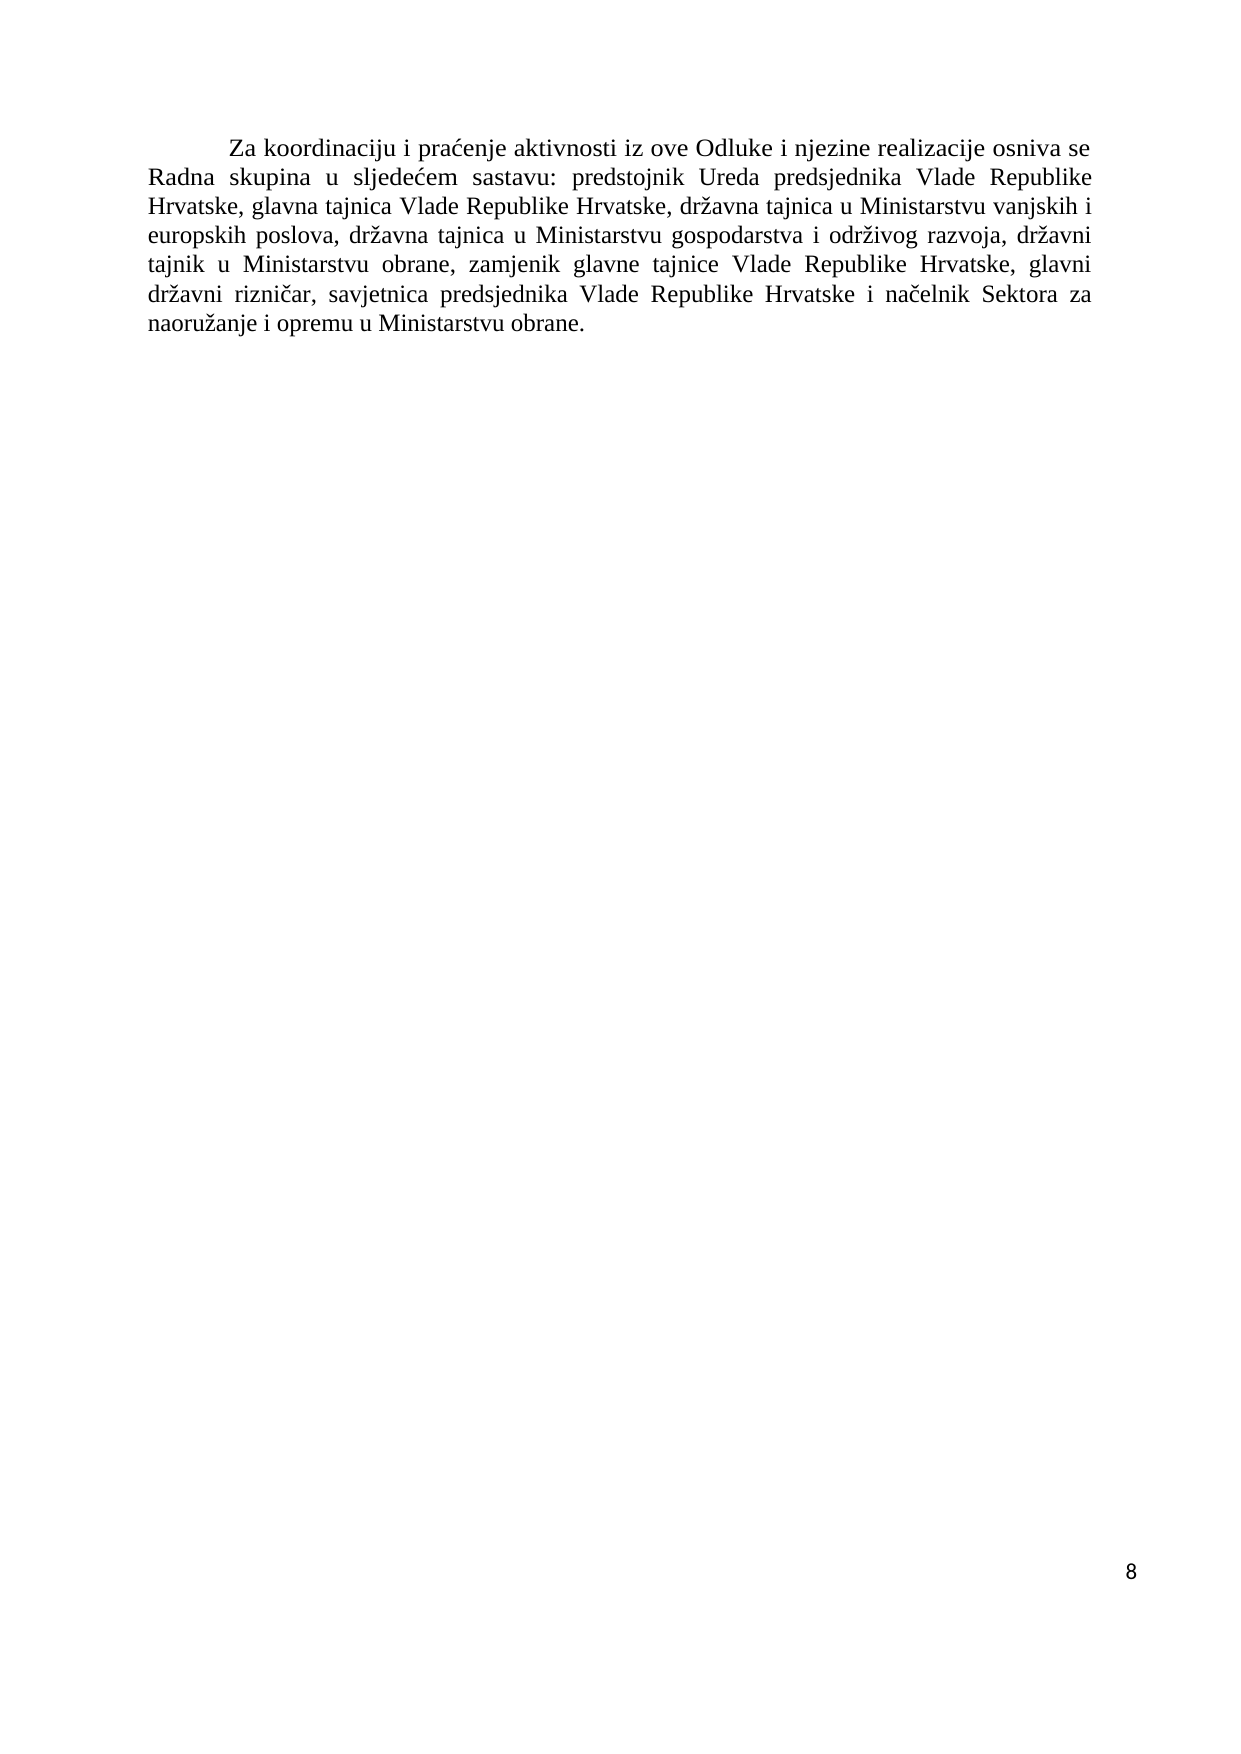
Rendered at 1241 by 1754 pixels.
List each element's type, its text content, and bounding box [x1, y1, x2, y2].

text Za koordinaciju i praćenje aktivnosti iz ove Odluke i njezine realizacije osniva se Radna skupina u sljedećem sastavu: predstojnik Ureda predsjednika Vlade Republike Hrvatske, glavna tajnica Vlade Republike Hrvatske, državna tajnica u Ministarstvu vanjskih i europskih poslova, državna tajnica u Ministarstvu gospodarstva i održivog razvoja, državni tajnik u Ministarstvu obrane, zamjenik glavne tajnice Vlade Republike Hrvatske, glavni državni rizničar, savjetnica predsjednika Vlade Republike Hrvatske i načelnik Sektora za naoružanje i opremu u Ministarstvu obrane. [148, 133, 1093, 337]
